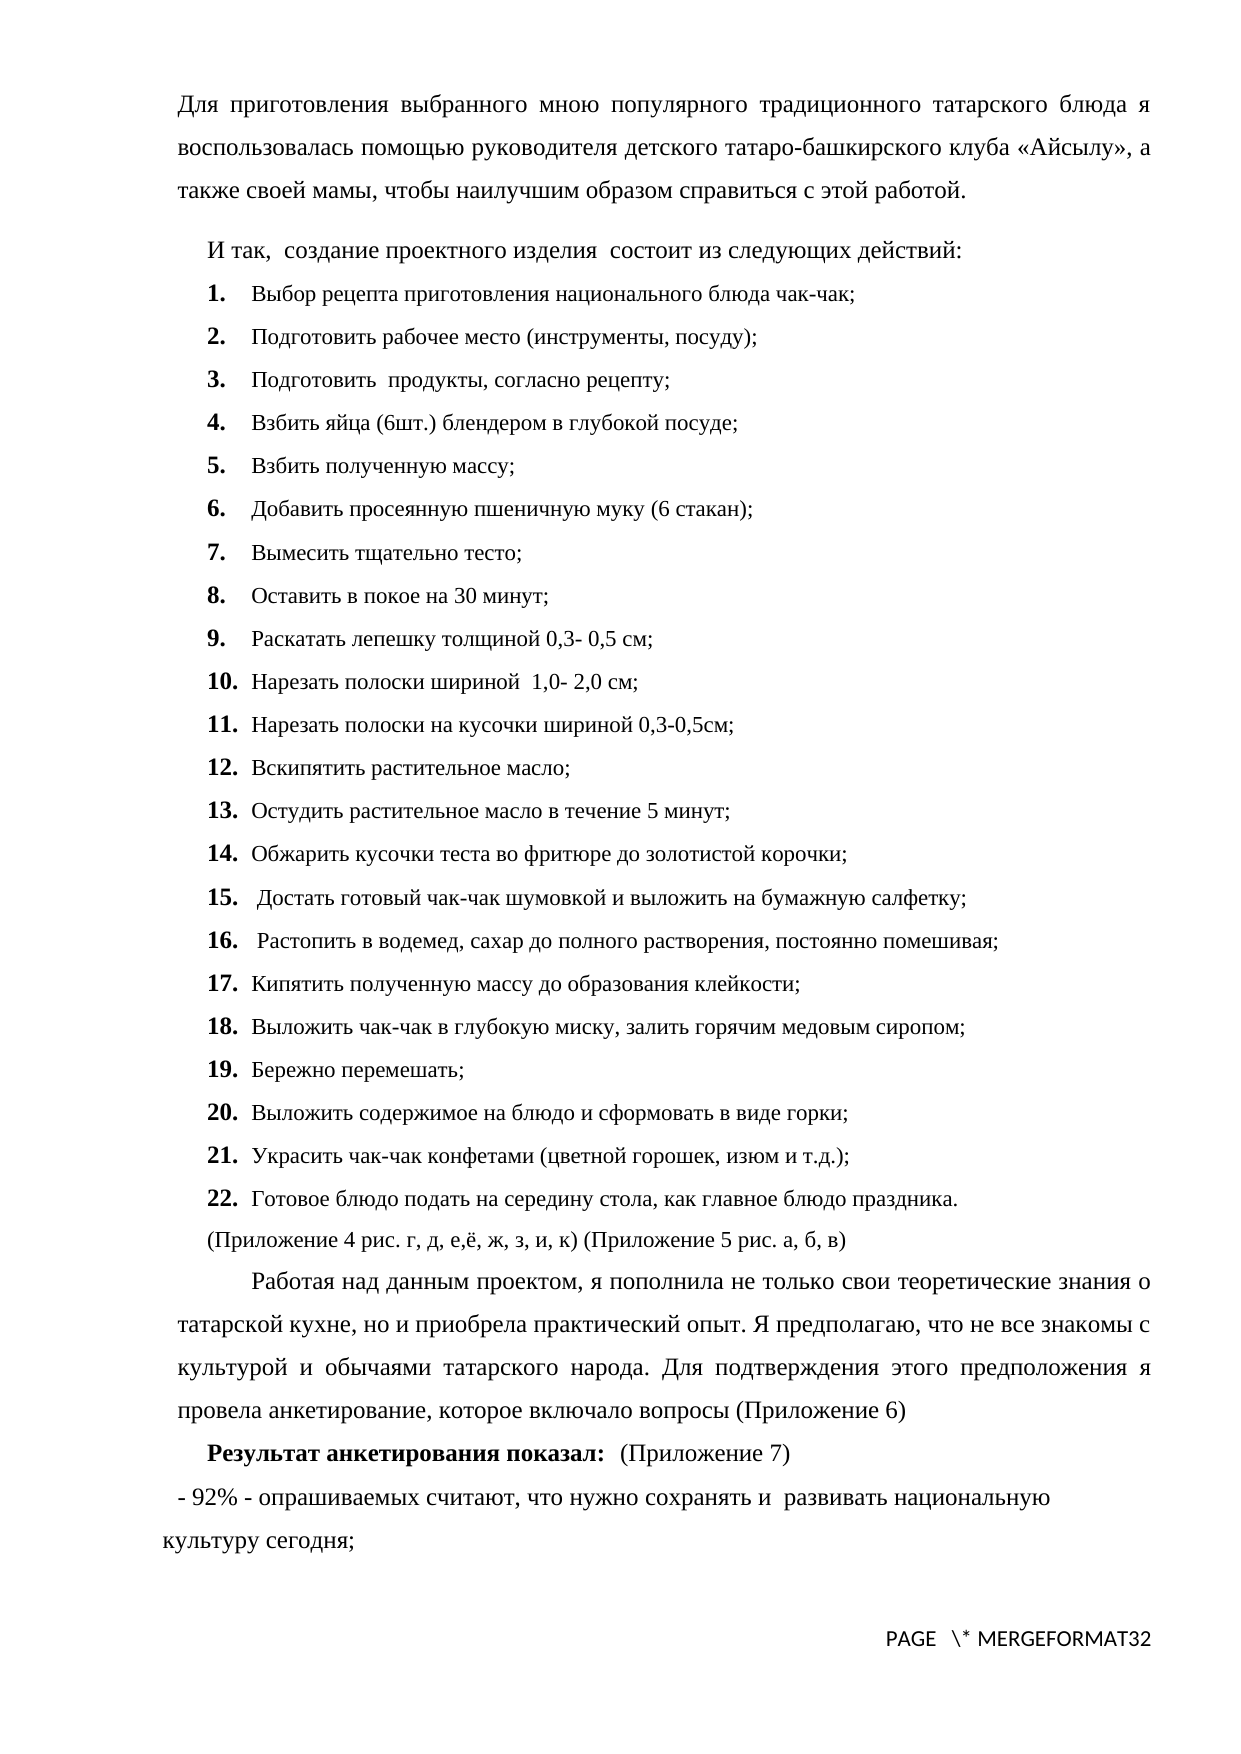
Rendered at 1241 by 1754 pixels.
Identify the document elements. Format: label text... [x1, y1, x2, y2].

list Кипятить полученную массу до образования клейкости; [177, 968, 1152, 997]
list Подготовить продукты, согласно рецепту; [177, 364, 1152, 393]
list Украсить чак-чак конфетами (цветной горошек, изюм и т.д.); [177, 1140, 1152, 1169]
list Для приготовления выбранного мною популярного традиционного татарского блюда я воспользовалась помощью руководителя детского татаро-башкирского клуба «Айсылу», а также своей мамы, чтобы наилучшим образом справиться с этой работой. [177, 89, 1152, 204]
list Добавить просеянную пшеничную муку (6 стакан); [177, 493, 1152, 522]
list Нарезать полоски шириной 1,0- 2,0 см; [177, 666, 1152, 695]
list Выложить содержимое на блюдо и сформовать в виде горки; [177, 1097, 1152, 1126]
list Вымесить тщательно тесто; [177, 537, 1152, 565]
list Оставить в покое на 30 минут; [177, 580, 1152, 608]
list Взбить полученную массу; [177, 450, 1152, 479]
list Растопить в водемед, сахар до полного растворения, постоянно помешивая; [177, 925, 1152, 953]
list Готовое блюдо подать на середину стола, как главное блюдо праздника. [177, 1183, 1152, 1212]
text Результат анкетирования показал: (Приложение 7) [177, 1438, 1152, 1467]
text - 92% - опрашиваемых считают, что нужно сохранять и развивать национальную культуру сегодня; [162, 1482, 1152, 1553]
list Взбить яйца (6шт.) блендером в глубокой посуде; [177, 407, 1152, 436]
list Выложить чак-чак в глубокую миску, залить горячим медовым сиропом; [177, 1011, 1152, 1040]
list Бережно перемешать; [177, 1054, 1152, 1083]
list Вскипятить растительное масло; [177, 752, 1152, 781]
list Обжарить кусочки теста во фритюре до золотистой корочки; [177, 838, 1152, 867]
list Достать готовый чак-чак шумовкой и выложить на бумажную салфетку; [177, 882, 1152, 910]
list Выбор рецепта приготовления национального блюда чак-чак; [177, 278, 1152, 307]
list Подготовить рабочее место (инструменты, посуду); [177, 321, 1152, 350]
list (Приложение 4 рис. г, д, е,ё, ж, з, и, к) (Приложение 5 рис. а, б, в) [207, 1227, 1152, 1253]
text И так, создание проектного изделия состоит из следующих действий: [177, 235, 1152, 263]
text Работая над данным проектом, я пополнила не только свои теоретические знания о татарской кухне, но и приобрела практический опыт. Я предполагаю, что не все знакомы с культурой и обычаями татарского народа. Для подтверждения этого предположения я провела анкетирование, которое включало вопросы (Приложение 6) [177, 1266, 1152, 1424]
list Остудить растительное масло в течение 5 минут; [177, 795, 1152, 824]
list Нарезать полоски на кусочки шириной 0,3-0,5см; [177, 709, 1152, 738]
list Раскатать лепешку толщиной 0,3- 0,5 см; [177, 623, 1152, 652]
